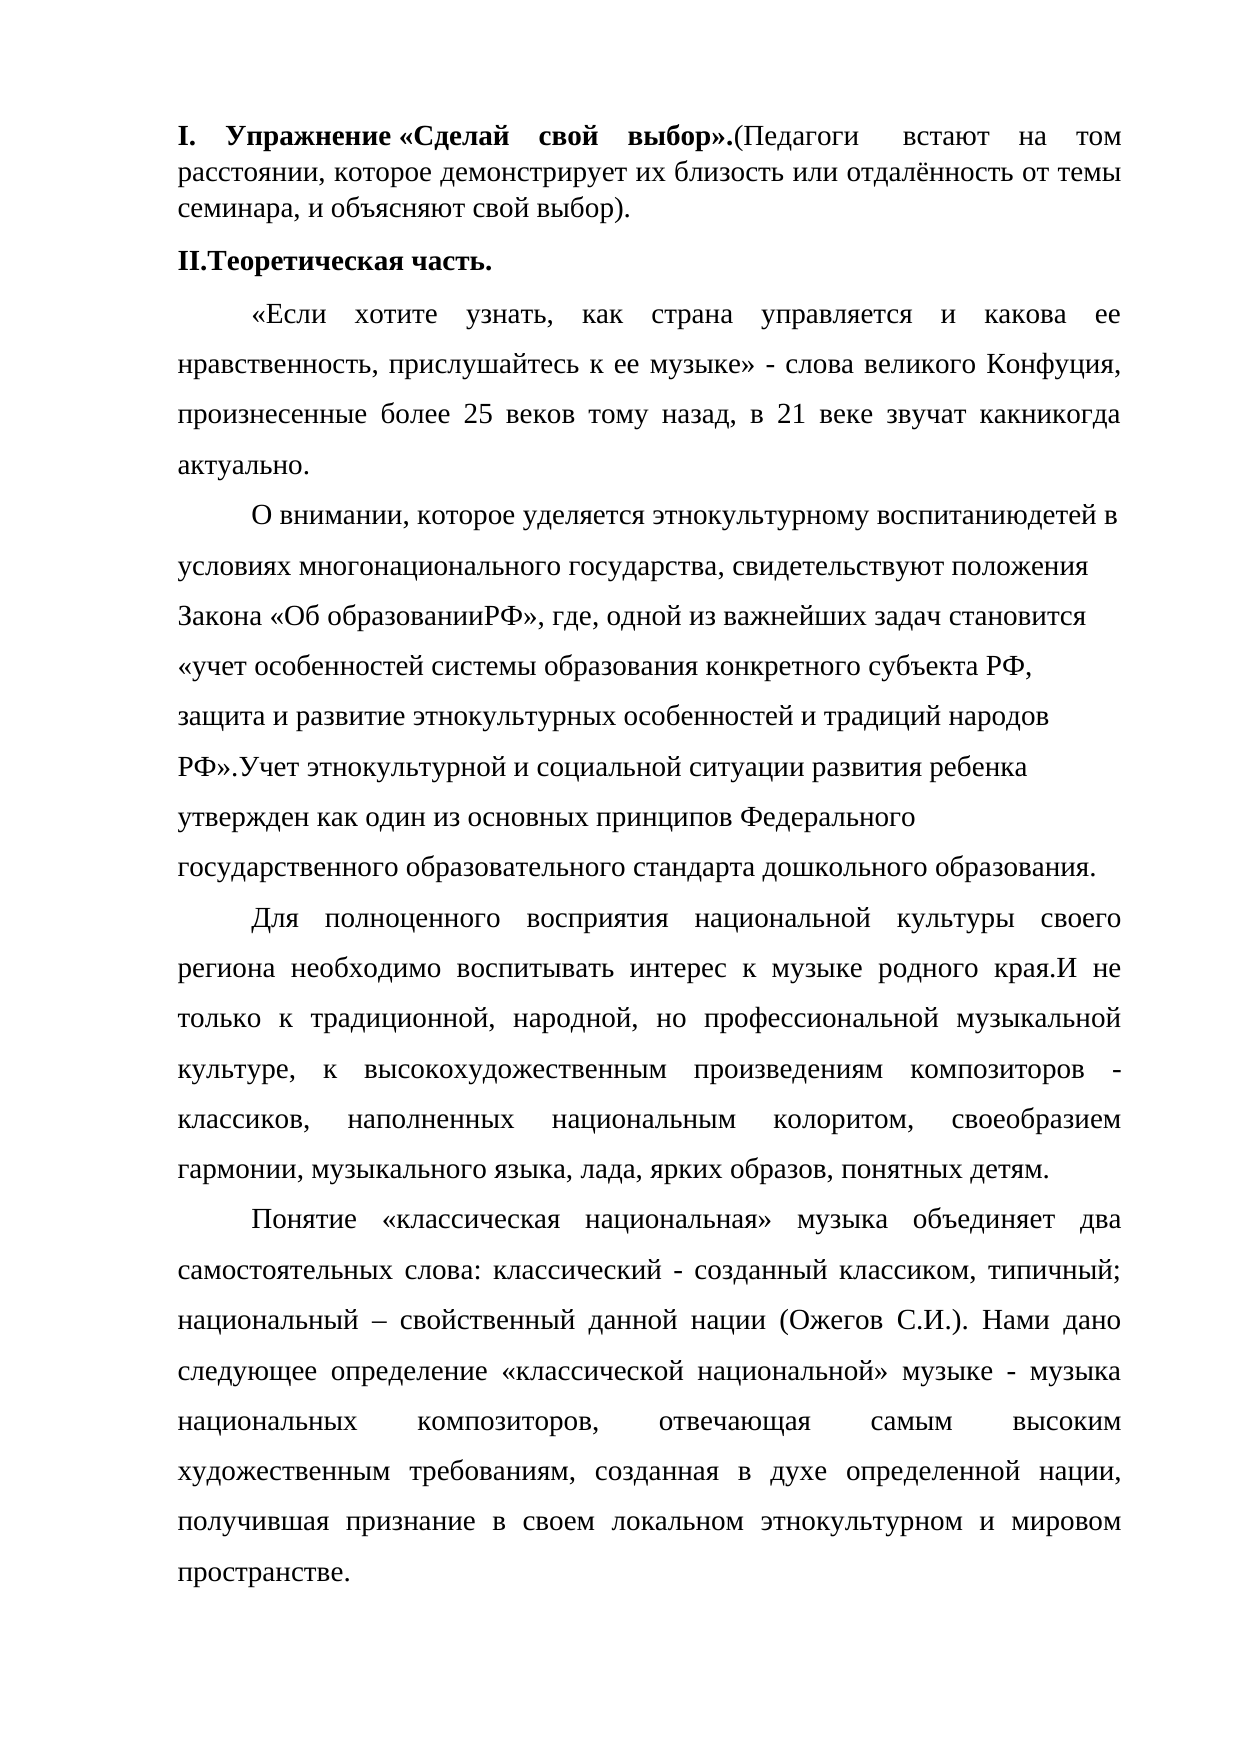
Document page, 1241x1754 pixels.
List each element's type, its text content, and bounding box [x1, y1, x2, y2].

text «Если хотите узнать, как страна управляется и какова ее нравственность, прислушайтесь к ее музыке» - слова великого Конфуция, произнесенные более 25 веков тому назад, в 21 веке звучат какникогда актуально. [177, 296, 1122, 481]
text I. Упражнение «Сделай свой выбор».(Педагоги встают на том расстоянии, которое демонстрирует их близость или отдалённость от темы семинара, и объясняют свой выбор). [177, 118, 1122, 224]
text Для полноценного восприятия национальной культуры своего региона необходимо воспитывать интерес к музыке родного края.И не только к традиционной, народной, но профессиональной музыкальной культуре, к высокохудожественным произведениям композиторов - классиков, наполненных национальным колоритом, своеобразием гармонии, музыкального языка, лада, ярких образов, понятных детям. [177, 900, 1122, 1185]
text О внимании, которое уделяется этнокультурному воспитаниюдетей в условиях многонационального государства, свидетельствуют положения Закона «Об образованииРФ», где, одной из важнейших задач становится «учет особенностей системы образования конкретного субъекта РФ, защита и развитие этнокультурных особенностей и традиций народов РФ».Учет этнокультурной и социальной ситуации развития ребенка утвержден как один из основных принципов Федерального государственного образовательного стандарта дошкольного образования. [177, 497, 1122, 883]
text Понятие «классическая национальная» музыка объединяет два самостоятельных слова: классический - созданный классиком, типичный; национальный – свойственный данной нации (Ожегов С.И.). Нами дано следующее определение «классической национальной» музыке - музыка национальных композиторов, отвечающая самым высоким художественным требованиям, созданная в духе определенной нации, получившая признание в своем локальном этнокультурном и мировом пространстве. [177, 1202, 1122, 1587]
text II.Теоретическая часть. [177, 243, 1122, 277]
